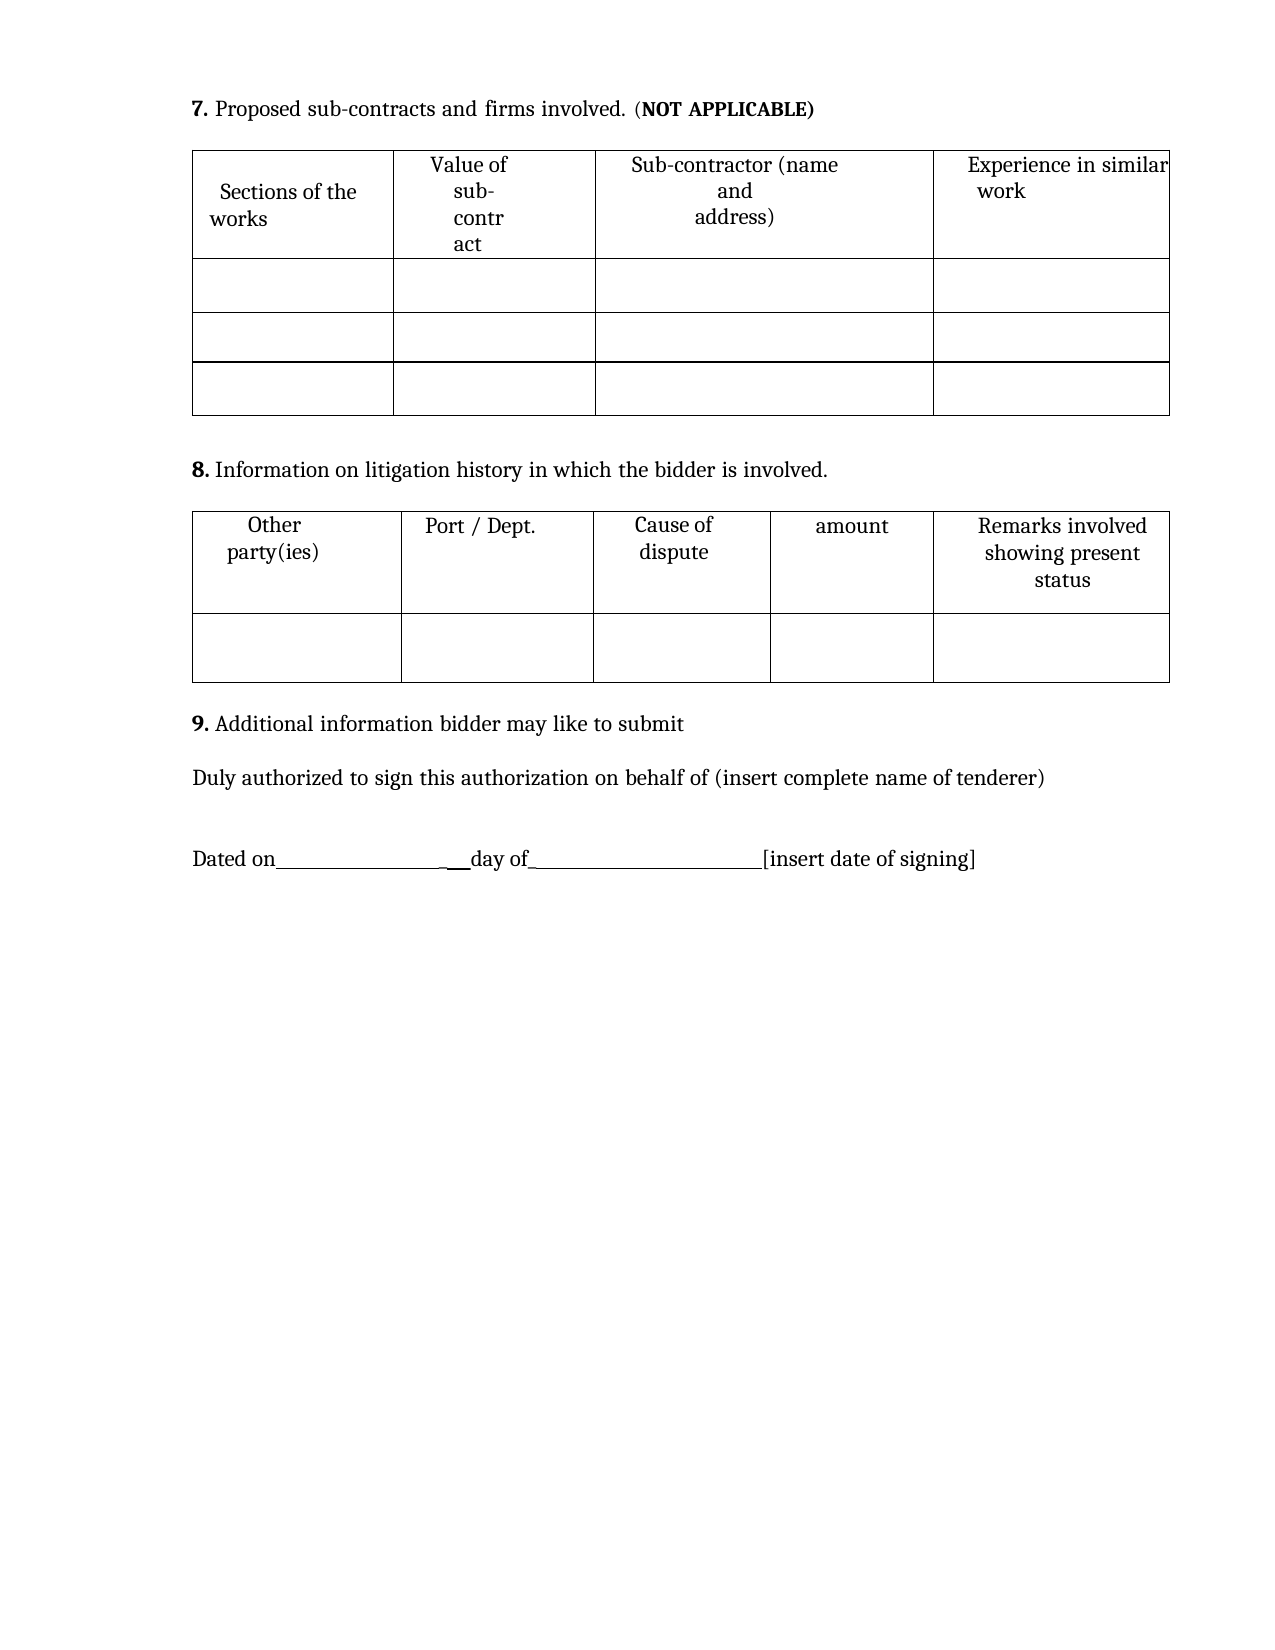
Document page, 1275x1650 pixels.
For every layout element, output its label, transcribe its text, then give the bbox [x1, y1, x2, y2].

table_header Cause of dispute [594, 512, 770, 613]
table_header Other party(ies) [193, 512, 401, 613]
table_header amount [771, 512, 933, 613]
table_cell [596, 363, 933, 415]
table_cell [394, 313, 595, 361]
table_cell [934, 313, 1169, 361]
table_cell [934, 614, 1169, 682]
table_cell [193, 259, 393, 312]
list Information on litigation history in which the bidder is involved. [192, 457, 1169, 484]
table_header Sub-contractor (name and address) [596, 151, 933, 258]
table_header Remarks involved showing present status [934, 512, 1169, 613]
table_cell [394, 363, 595, 415]
table_cell [193, 363, 393, 415]
table_header Experience in similar work [934, 151, 1169, 258]
table_cell [193, 614, 401, 682]
text Duly authorized to sign this authorization on behalf of (insert complete name of tenderer) [192, 765, 1169, 791]
table_cell [934, 259, 1169, 312]
text Dated on _ day of_ [insert date of signing] [192, 846, 1169, 872]
table_cell [596, 259, 933, 312]
table_cell [594, 614, 770, 682]
list Additional information bidder may like to submit [192, 711, 1169, 737]
table_cell [402, 614, 593, 682]
table_header Sections of the works [193, 151, 393, 258]
table_cell [394, 259, 595, 312]
table_cell [596, 313, 933, 361]
table_cell [771, 614, 933, 682]
table_header Value of sub- contract [394, 151, 595, 258]
list Proposed sub-contracts and firms involved. (NOT APPLICABLE) [192, 96, 1169, 122]
table_header Port / Dept. [402, 512, 593, 613]
table_cell [193, 313, 393, 361]
table_cell [934, 363, 1169, 415]
